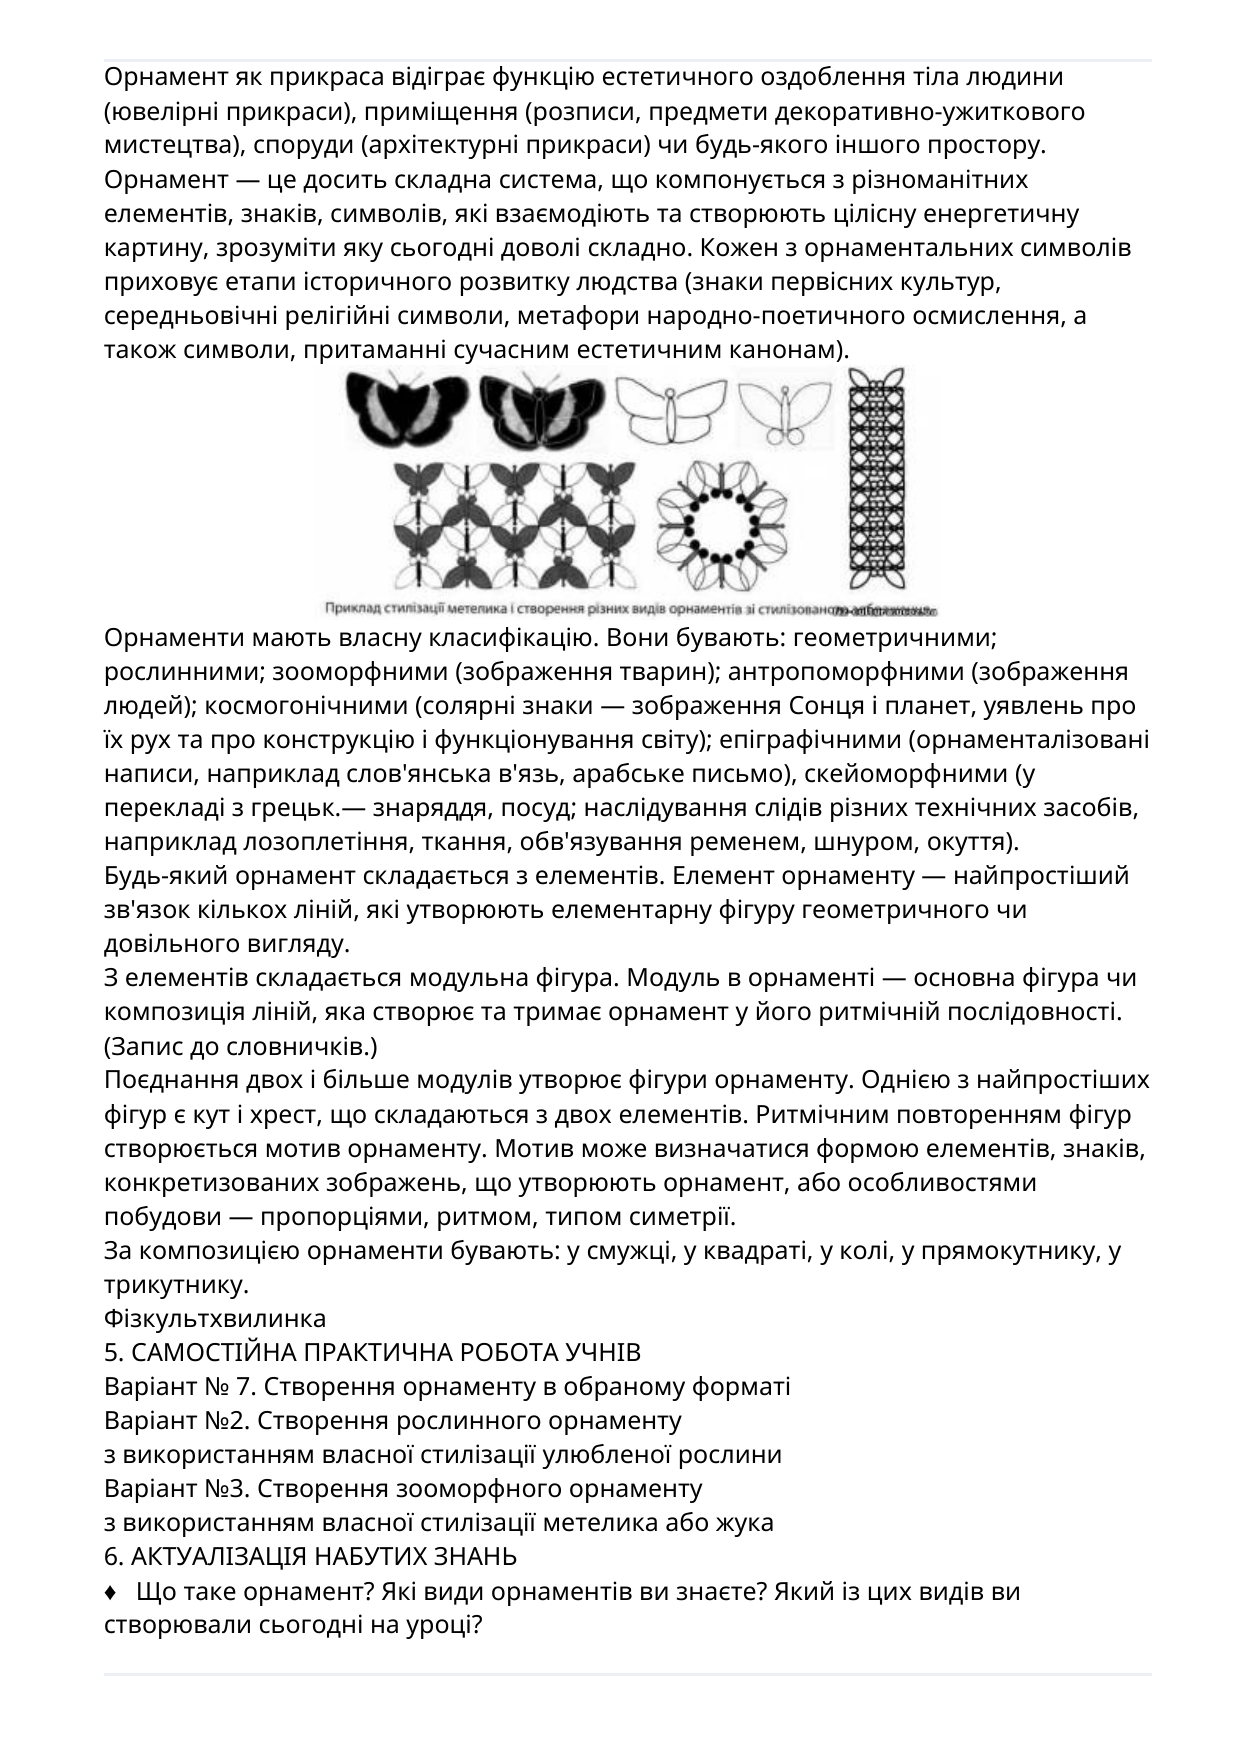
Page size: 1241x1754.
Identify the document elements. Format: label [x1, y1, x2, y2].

picture [314, 365, 941, 620]
table_cell [104, 62, 1152, 1673]
